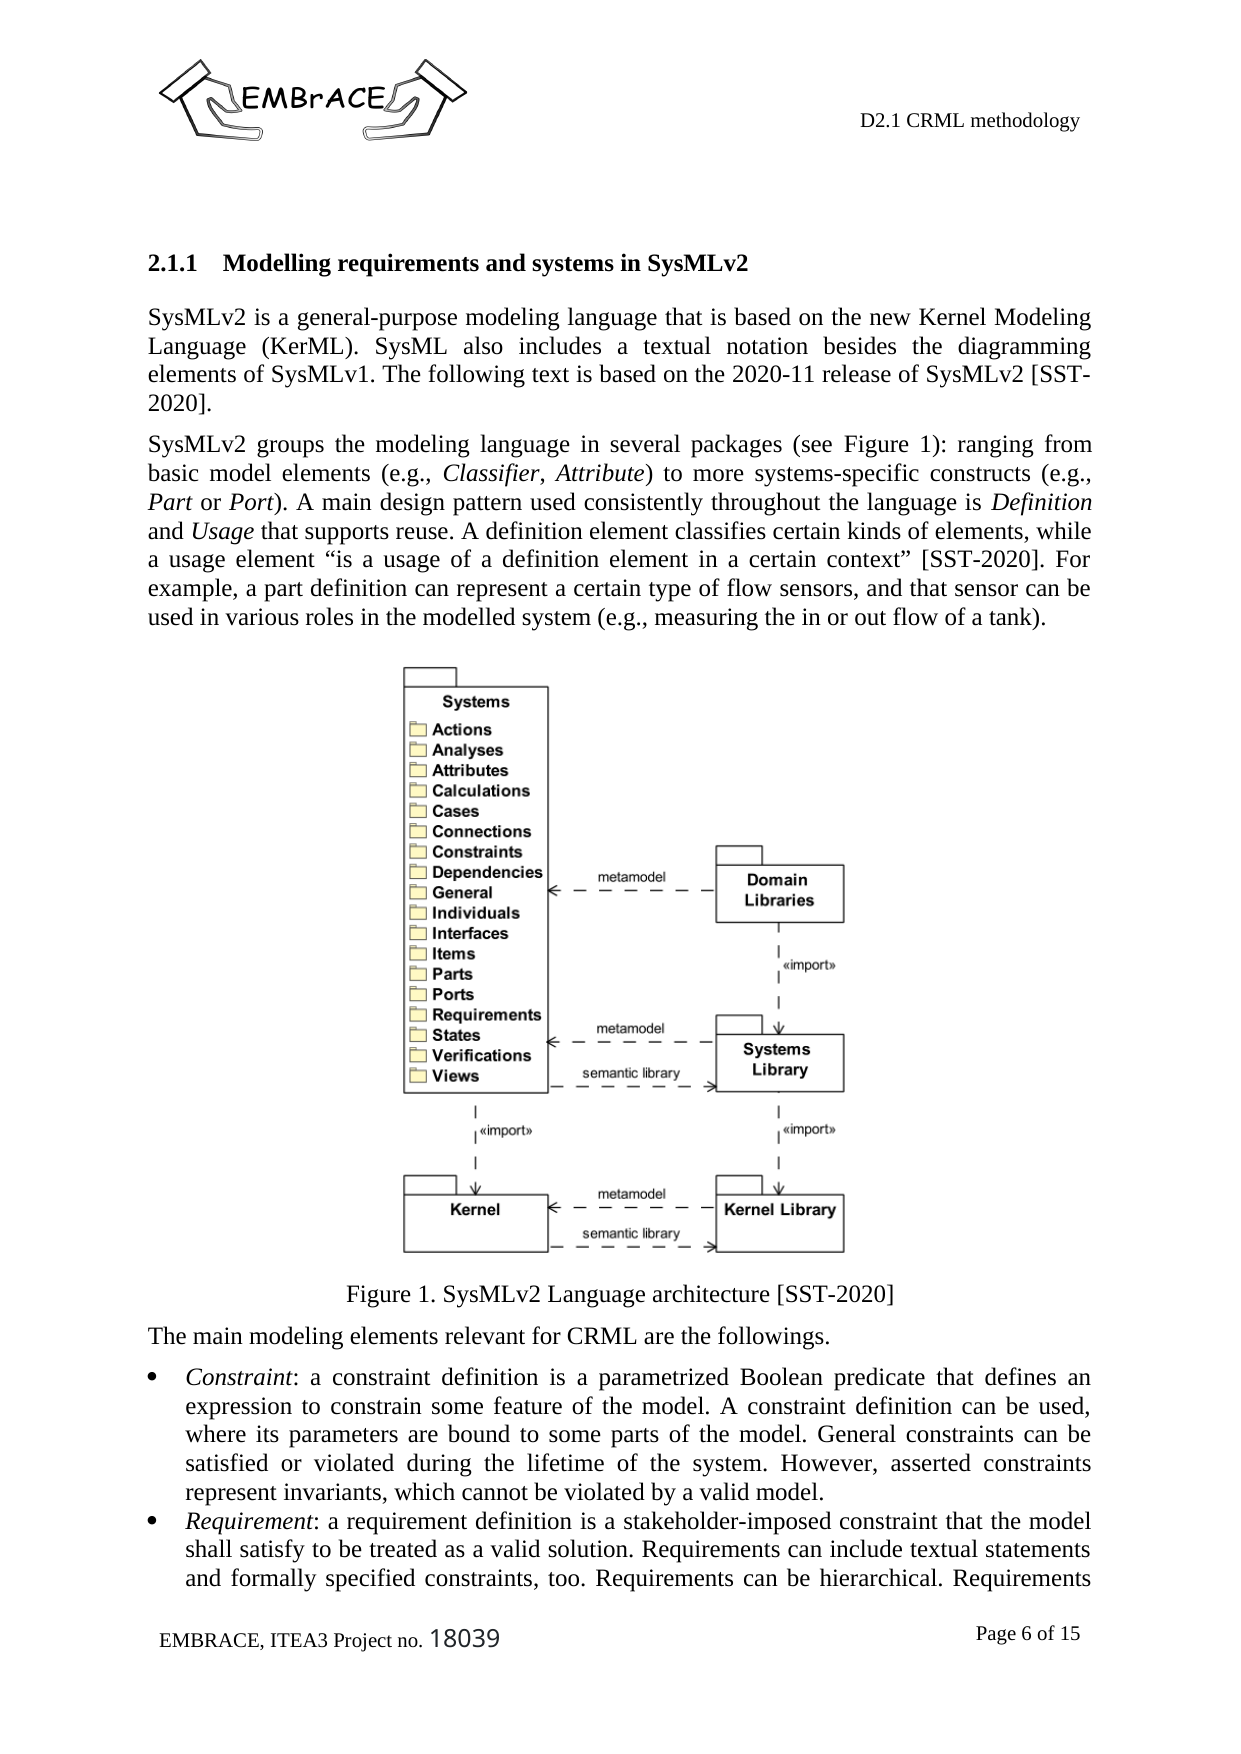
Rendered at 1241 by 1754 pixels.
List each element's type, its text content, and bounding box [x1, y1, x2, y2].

picture [384, 655, 856, 1267]
text SysMLv2 groups the modeling language in several packages (see Figure 1): ranging from basic model elements (e.g., Classifier, Attribute) to more systems-specific constructs (e.g., Part or Port). A main design pattern used consistently throughout the language is Definition and Usage that supports reuse. A definition element classifies certain kinds of elements, while a usage element “is a usage of a definition element in a certain context” [SST-2020]. For example, a part definition can represent a certain type of flow sensors, and that sensor can be used in various roles in the modelled system (e.g., measuring the in or out flow of a tank). [148, 429, 1092, 631]
text Figure 1. SysMLv2 Language architecture [SST-2020] [148, 1279, 1092, 1308]
text SysMLv2 is a general-purpose modeling language that is based on the new Kernel Modeling Language (KerML). SysML also includes a textual notation besides the diagramming elements of SysMLv1. The following text is based on the 2020-11 release of SysMLv2 [SST-2020]. [148, 302, 1092, 417]
subtitle Modelling requirements and systems in SysMLv2 [148, 248, 1092, 277]
picture [158, 59, 468, 141]
list Constraint: a constraint definition is a parametrized Boolean predicate that defines an expression to constrain some feature of the model. A constraint definition can be used, where its parameters are bound to some parts of the model. General constraints can be satisfied or violated during the lifetime of the system. However, asserted constraints represent invariants, which cannot be violated by a valid model. [148, 1362, 1092, 1506]
text The main modeling elements relevant for CRML are the followings. [148, 1321, 1092, 1349]
